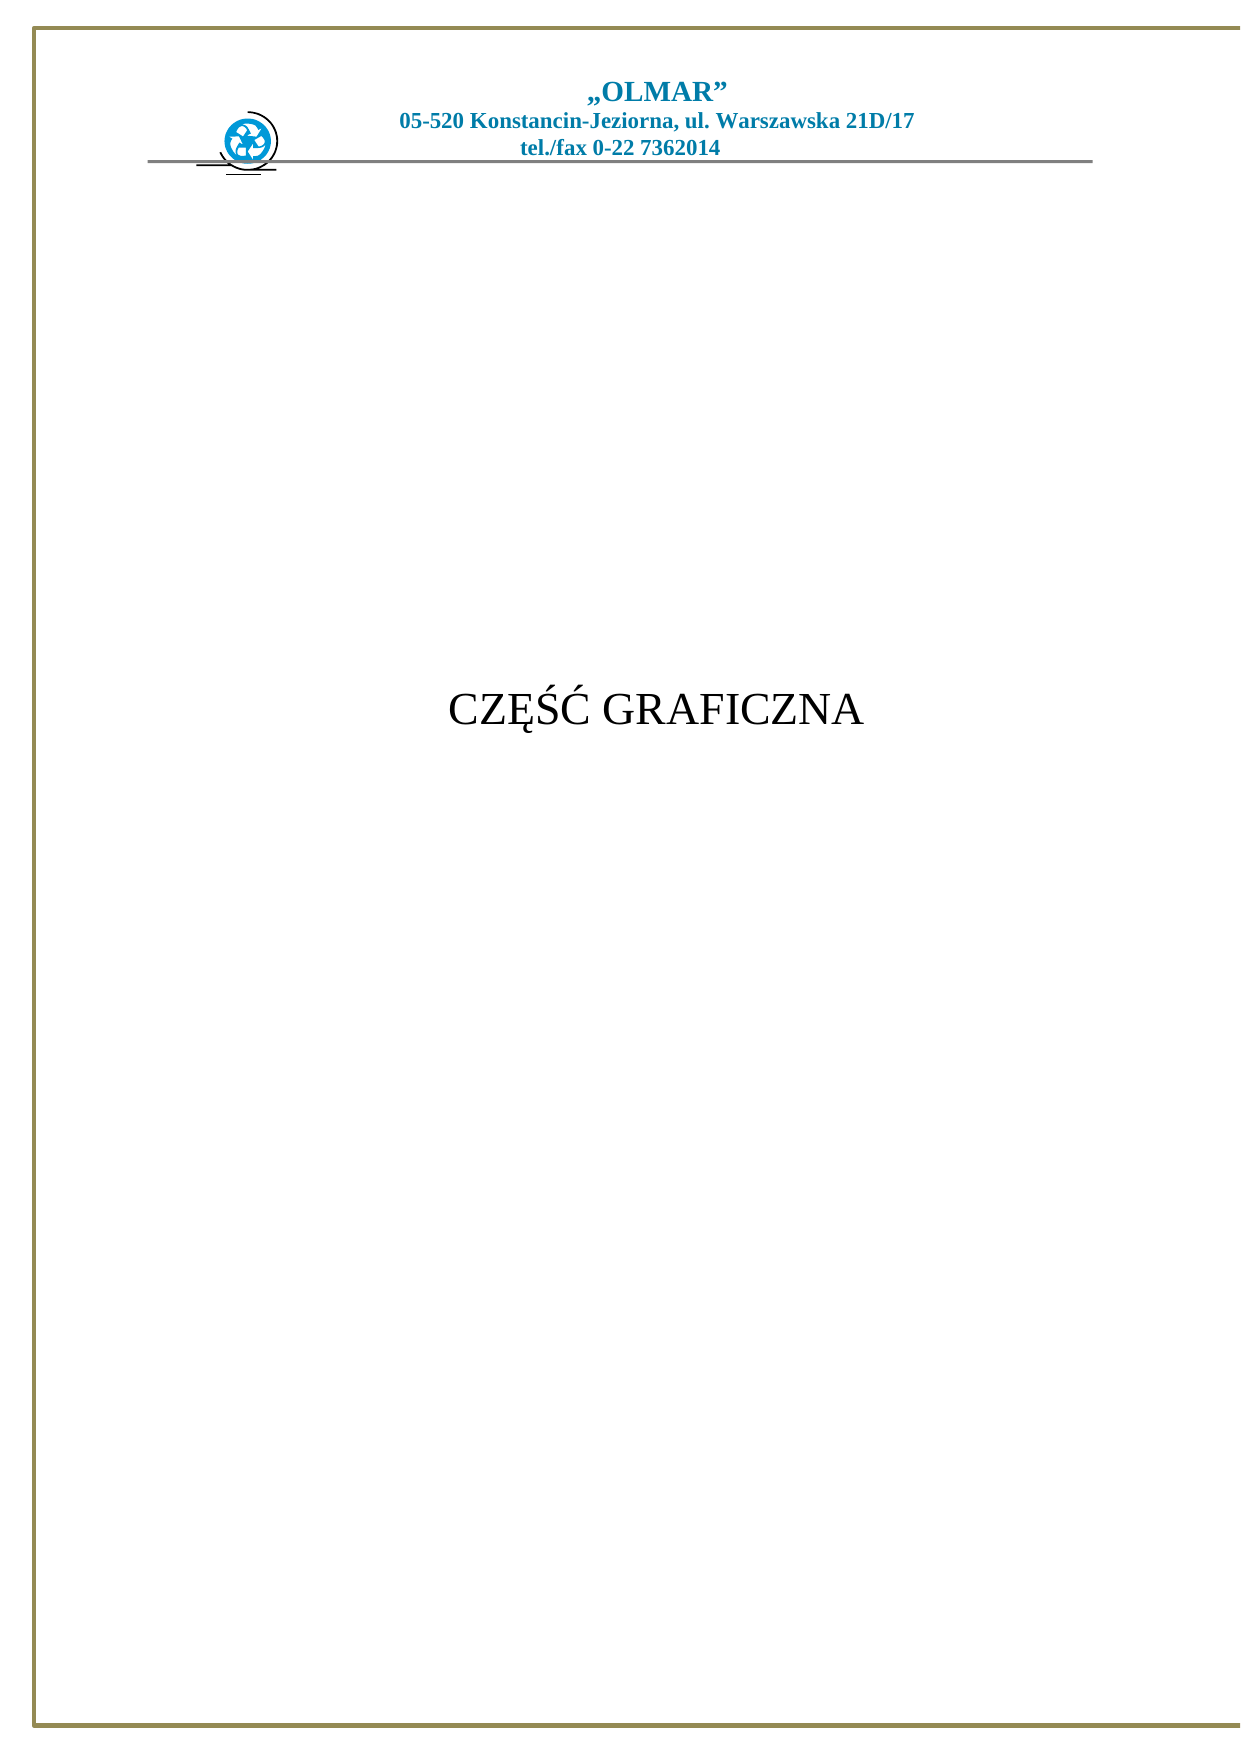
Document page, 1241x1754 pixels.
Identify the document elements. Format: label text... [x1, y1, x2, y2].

text CZĘŚĆ GRAFICZNA [148, 682, 1093, 734]
